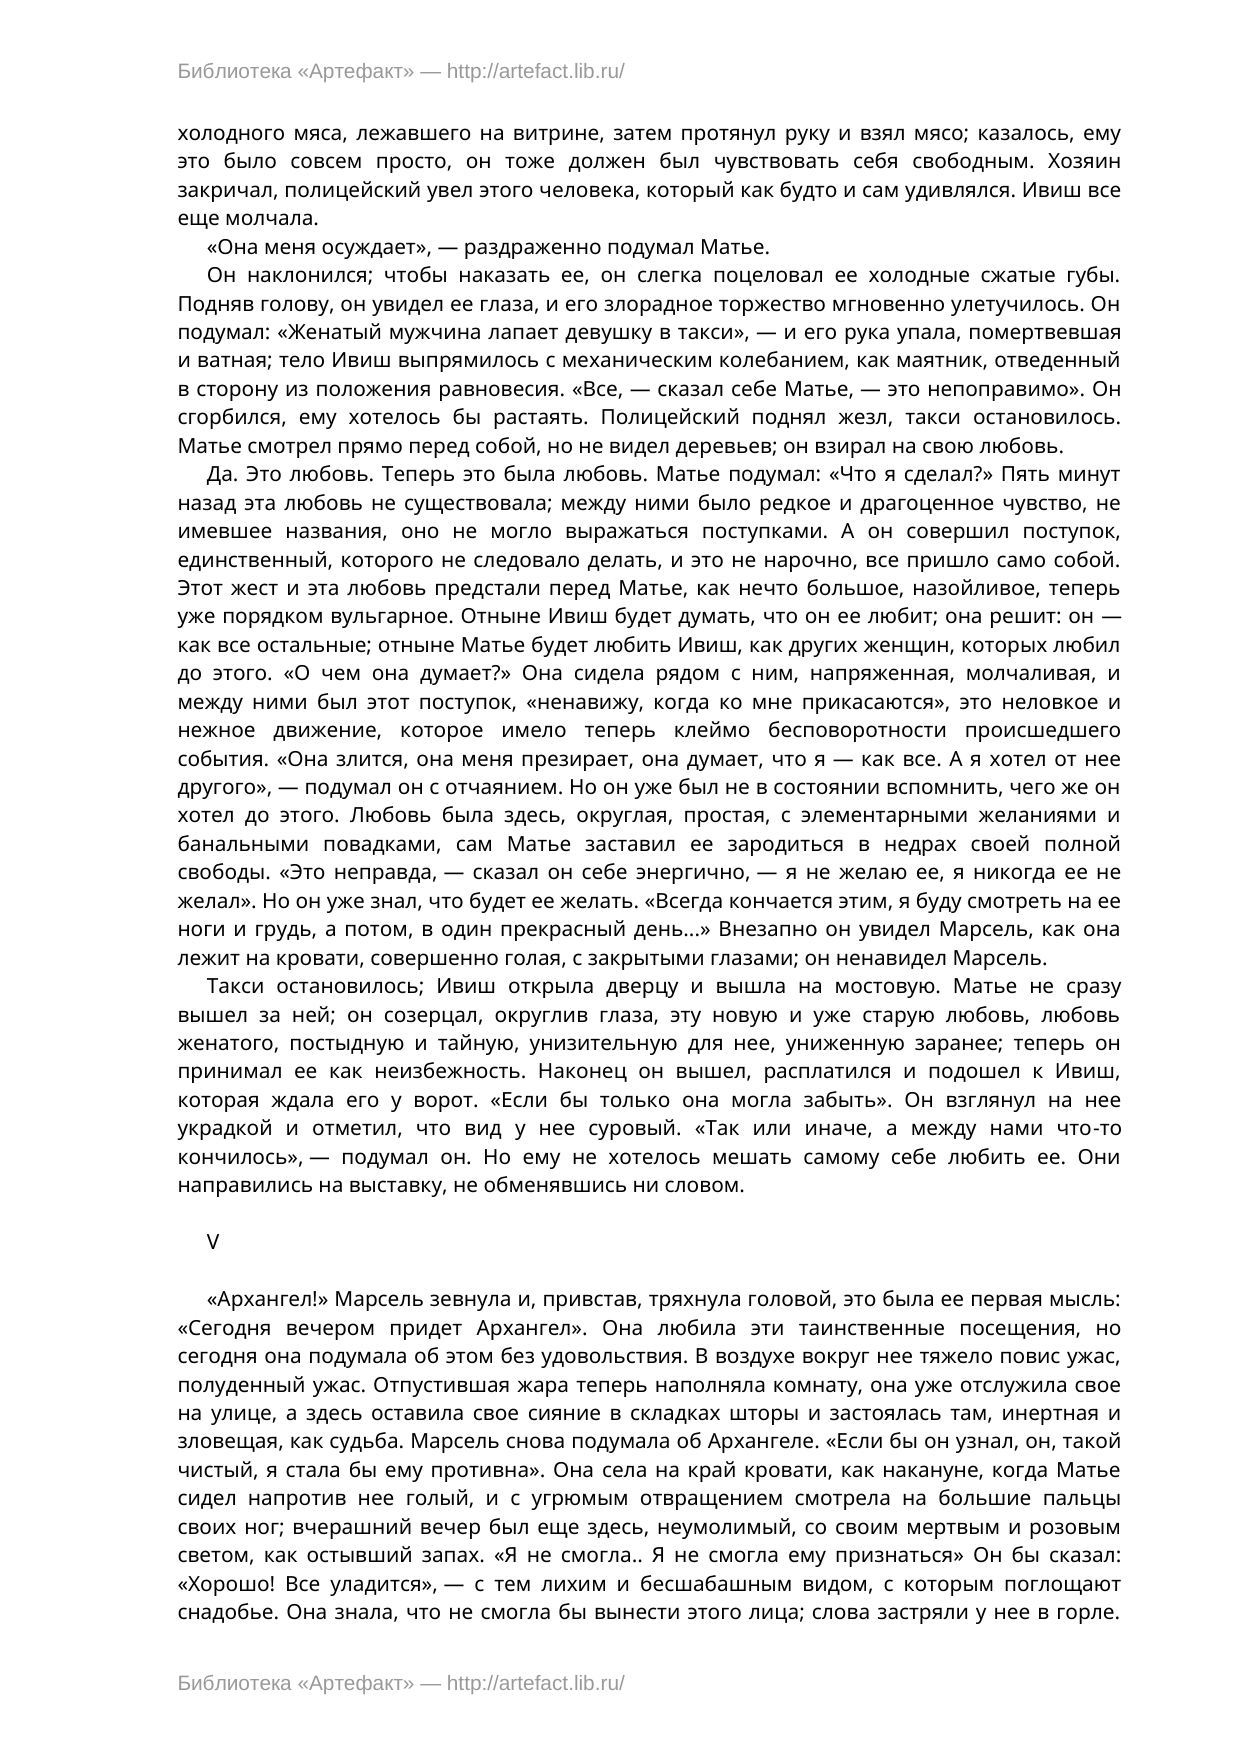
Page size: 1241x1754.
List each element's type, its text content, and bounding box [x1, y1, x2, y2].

text Да. Это любовь. Теперь это была любовь. Матье подумал: «Что я сделал?» Пять минут назад эта любовь не существовала; между ними было редкое и драгоценное чувство, не имевшее названия, оно не могло выражаться поступками. А он совершил поступок, единственный, которого не следовало делать, и это не нарочно, все пришло само собой. Этот жест и эта любовь предстали перед Матье, как нечто большое, назойливое, теперь уже порядком вульгарное. Отныне Ивиш будет думать, что он ее любит; она решит: он — как все остальные; отныне Матье будет любить Ивиш, как других женщин, которых любил до этого. «О чем она думает?» Она сидела рядом с ним, напряженная, молчаливая, и между ними был этот поступок, «ненавижу, когда ко мне прикасаются», это неловкое и нежное движение, которое имело теперь клеймо бесповоротности происшедшего события. «Она злится, она меня презирает, она думает, что я — как все. А я хотел от нее другого», — подумал он с отчаянием. Но он уже был не в состоянии вспомнить, чего же он хотел до этого. Любовь была здесь, округлая, простая, с элементарными желаниями и банальными повадками, сам Матье заставил ее зародиться в недрах своей полной свободы. «Это неправда, — сказал он себе энергично, — я не желаю ее, я никогда ее не желал». Но он уже знал, что будет ее желать. «Всегда кончается этим, я буду смотреть на ее ноги и грудь, а потом, в один прекрасный день...» Внезапно он увидел Марсель, как она лежит на кровати, совершенно голая, с закрытыми глазами; он ненавидел Марсель. [177, 459, 1122, 971]
text V [177, 1227, 1122, 1284]
text «Она меня осуждает», — раздраженно подумал Матье. [177, 232, 1122, 260]
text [177, 118, 1122, 232]
text Он наклонился; чтобы наказать ее, он слегка поцеловал ее холодные сжатые губы. Подняв голову, он увидел ее глаза, и его злорадное торжество мгновенно улетучилось. Он подумал: «Женатый мужчина лапает девушку в такси», — и его рука упала, помертвевшая и ватная; тело Ивиш выпрямилось с механическим колебанием, как маятник, отведенный в сторону из положения равновесия. «Все, — сказал себе Матье, — это непоправимо». Он сгорбился, ему хотелось бы растаять. Полицейский поднял жезл, такси остановилось. Матье смотрел прямо перед собой, но не видел деревьев; он взирал на свою любовь. [177, 260, 1122, 459]
text Такси остановилось; Ивиш открыла дверцу и вышла на мостовую. Матье не сразу вышел за ней; он созерцал, округлив глаза, эту новую и уже старую любовь, любовь женатого, постыдную и тайную, унизительную для нее, униженную заранее; теперь он принимал ее как неизбежность. Наконец он вышел, расплатился и подошел к Ивиш, которая ждала его у ворот. «Если бы только она могла забыть». Он взглянул на нее украдкой и отметил, что вид у нее суровый. «Так или иначе, а между нами что-то кончилось», — подумал он. Но ему не хотелось мешать самому себе любить ее. Они направились на выставку, не обменявшись ни словом. [177, 971, 1122, 1199]
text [177, 1284, 1122, 1626]
